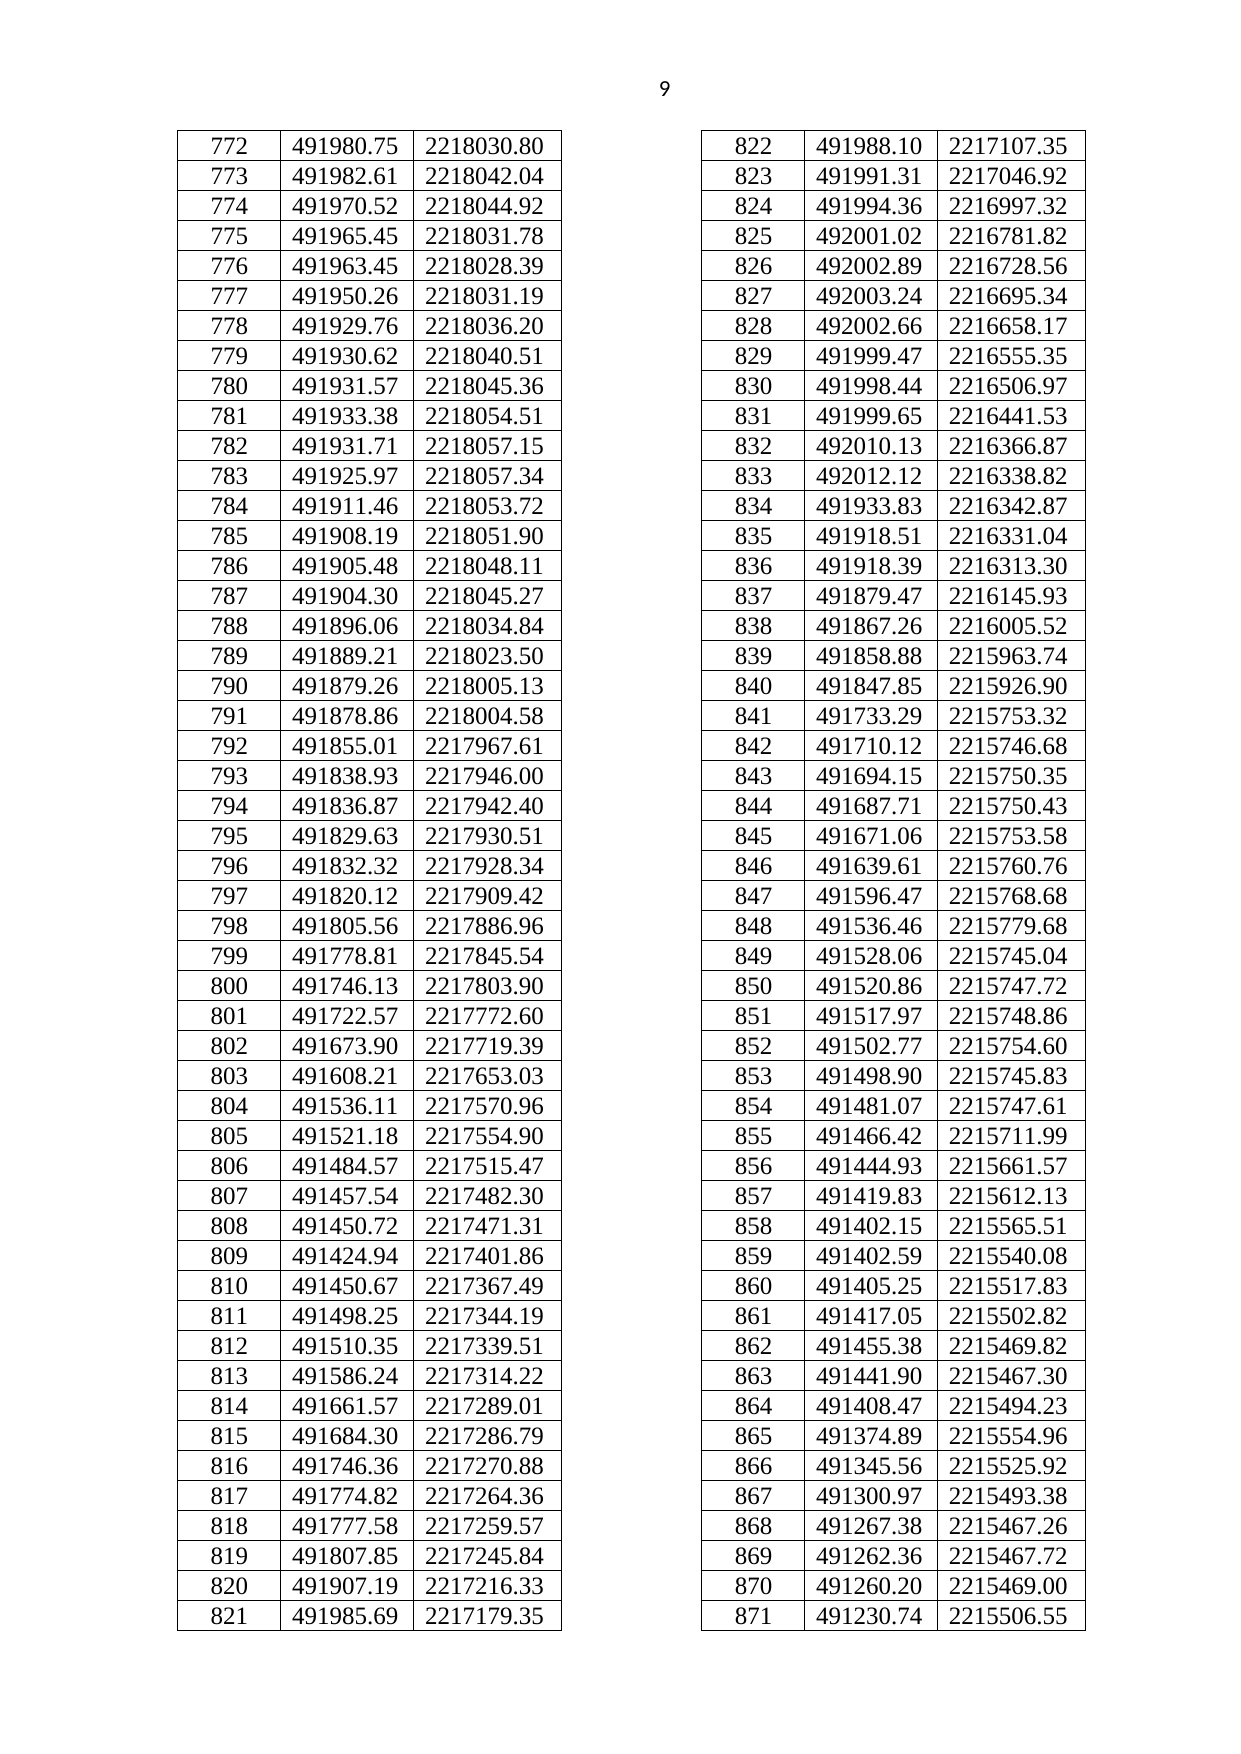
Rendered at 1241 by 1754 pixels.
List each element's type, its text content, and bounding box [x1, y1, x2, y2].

table_cell 491933.38 [281, 401, 413, 430]
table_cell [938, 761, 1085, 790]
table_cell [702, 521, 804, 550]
table_cell [178, 281, 280, 310]
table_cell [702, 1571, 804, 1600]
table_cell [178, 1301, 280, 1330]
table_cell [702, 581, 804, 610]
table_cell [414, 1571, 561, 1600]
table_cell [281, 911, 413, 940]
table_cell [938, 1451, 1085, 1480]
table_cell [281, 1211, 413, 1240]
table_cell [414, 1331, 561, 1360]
table_cell 491980.75 [281, 131, 413, 160]
table_cell [178, 431, 280, 460]
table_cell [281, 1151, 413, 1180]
table_cell 491982.61 [281, 161, 413, 190]
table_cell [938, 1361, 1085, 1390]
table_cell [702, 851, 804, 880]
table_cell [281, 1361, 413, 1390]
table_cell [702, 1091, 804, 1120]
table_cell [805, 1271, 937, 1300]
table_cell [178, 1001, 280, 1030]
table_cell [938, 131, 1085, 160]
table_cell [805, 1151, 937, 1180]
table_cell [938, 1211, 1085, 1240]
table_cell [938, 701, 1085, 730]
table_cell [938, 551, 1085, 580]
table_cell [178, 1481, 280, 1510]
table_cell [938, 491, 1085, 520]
table_cell [178, 461, 280, 490]
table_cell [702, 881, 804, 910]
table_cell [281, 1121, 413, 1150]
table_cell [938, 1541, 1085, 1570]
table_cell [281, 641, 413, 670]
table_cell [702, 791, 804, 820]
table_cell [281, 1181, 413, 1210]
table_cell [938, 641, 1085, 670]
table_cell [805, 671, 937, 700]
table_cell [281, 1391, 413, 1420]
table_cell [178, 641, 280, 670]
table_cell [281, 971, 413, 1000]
table_cell 491970.52 [281, 191, 413, 220]
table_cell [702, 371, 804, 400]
table_cell [178, 191, 280, 220]
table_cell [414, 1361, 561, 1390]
table_cell 2218057.15 [414, 431, 561, 460]
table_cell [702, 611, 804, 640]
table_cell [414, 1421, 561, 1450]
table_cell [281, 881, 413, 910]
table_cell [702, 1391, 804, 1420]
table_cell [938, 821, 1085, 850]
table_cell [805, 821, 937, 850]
table_cell [178, 131, 280, 160]
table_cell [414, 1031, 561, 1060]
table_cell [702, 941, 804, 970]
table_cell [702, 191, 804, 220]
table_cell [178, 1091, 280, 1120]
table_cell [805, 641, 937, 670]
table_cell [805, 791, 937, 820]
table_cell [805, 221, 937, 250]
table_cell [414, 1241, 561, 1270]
table_cell [178, 311, 280, 340]
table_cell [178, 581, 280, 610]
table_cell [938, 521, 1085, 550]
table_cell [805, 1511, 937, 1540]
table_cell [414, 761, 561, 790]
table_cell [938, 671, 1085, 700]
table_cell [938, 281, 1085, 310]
table_cell 491950.26 [281, 281, 413, 310]
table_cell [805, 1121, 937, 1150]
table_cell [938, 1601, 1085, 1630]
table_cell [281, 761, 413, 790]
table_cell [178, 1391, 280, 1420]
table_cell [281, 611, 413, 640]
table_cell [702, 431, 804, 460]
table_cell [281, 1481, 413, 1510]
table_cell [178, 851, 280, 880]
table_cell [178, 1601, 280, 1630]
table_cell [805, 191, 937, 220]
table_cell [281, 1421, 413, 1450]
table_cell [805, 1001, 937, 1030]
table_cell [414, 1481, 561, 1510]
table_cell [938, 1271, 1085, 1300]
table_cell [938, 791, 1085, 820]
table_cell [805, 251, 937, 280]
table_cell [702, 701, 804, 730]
table_cell 491931.71 [281, 431, 413, 460]
table_cell [178, 371, 280, 400]
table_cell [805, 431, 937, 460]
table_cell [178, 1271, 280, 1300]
table_cell 491925.97 [281, 461, 413, 490]
table_cell 2218031.19 [414, 281, 561, 310]
table_cell [178, 521, 280, 550]
table_cell 2218030.80 [414, 131, 561, 160]
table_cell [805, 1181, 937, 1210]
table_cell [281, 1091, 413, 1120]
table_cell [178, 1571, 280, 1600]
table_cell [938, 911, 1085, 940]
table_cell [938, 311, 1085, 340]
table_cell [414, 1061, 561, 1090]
table_cell [178, 161, 280, 190]
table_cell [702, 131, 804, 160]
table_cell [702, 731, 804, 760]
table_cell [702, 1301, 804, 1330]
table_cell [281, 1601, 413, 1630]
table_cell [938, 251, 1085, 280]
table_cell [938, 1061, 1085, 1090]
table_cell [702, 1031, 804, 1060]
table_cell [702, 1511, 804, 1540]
table_cell 491930.62 [281, 341, 413, 370]
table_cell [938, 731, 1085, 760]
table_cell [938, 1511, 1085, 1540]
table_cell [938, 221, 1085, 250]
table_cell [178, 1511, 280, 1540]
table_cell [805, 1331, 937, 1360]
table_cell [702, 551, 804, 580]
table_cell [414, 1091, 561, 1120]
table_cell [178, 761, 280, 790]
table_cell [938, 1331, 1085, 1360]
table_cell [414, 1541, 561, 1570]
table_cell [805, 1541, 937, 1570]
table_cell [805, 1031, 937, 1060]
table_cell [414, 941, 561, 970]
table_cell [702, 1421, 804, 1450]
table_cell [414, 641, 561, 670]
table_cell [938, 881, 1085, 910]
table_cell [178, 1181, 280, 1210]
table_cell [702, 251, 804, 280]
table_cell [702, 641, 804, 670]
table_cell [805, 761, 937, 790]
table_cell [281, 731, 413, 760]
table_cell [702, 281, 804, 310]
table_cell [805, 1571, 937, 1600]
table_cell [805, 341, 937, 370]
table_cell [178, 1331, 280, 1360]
table_cell 2218044.92 [414, 191, 561, 220]
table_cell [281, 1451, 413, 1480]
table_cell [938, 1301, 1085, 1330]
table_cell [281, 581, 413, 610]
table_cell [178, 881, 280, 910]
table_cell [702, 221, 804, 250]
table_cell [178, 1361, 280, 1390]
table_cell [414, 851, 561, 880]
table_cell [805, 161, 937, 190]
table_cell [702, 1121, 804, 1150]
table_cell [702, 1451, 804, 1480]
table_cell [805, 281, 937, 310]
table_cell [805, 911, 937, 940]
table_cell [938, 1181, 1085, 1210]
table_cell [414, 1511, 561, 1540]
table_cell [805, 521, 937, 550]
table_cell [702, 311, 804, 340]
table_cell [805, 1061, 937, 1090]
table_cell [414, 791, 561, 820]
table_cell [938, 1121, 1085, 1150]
table_cell [178, 491, 280, 520]
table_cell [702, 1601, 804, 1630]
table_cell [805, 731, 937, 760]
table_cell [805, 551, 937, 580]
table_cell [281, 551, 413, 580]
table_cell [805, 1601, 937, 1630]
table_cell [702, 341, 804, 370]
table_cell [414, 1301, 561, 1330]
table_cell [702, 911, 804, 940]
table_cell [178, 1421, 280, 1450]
table_cell 2218036.20 [414, 311, 561, 340]
table_cell [178, 221, 280, 250]
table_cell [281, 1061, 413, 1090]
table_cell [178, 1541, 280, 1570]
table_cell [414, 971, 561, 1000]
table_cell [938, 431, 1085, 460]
table_cell 2218053.72 [414, 491, 561, 520]
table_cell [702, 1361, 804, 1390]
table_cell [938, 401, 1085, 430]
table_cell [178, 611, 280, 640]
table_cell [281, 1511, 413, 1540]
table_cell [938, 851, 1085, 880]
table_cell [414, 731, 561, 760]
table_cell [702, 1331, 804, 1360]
table_cell 2218040.51 [414, 341, 561, 370]
table_cell [178, 341, 280, 370]
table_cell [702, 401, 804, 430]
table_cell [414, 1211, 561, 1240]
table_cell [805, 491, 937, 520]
table_cell 2218045.36 [414, 371, 561, 400]
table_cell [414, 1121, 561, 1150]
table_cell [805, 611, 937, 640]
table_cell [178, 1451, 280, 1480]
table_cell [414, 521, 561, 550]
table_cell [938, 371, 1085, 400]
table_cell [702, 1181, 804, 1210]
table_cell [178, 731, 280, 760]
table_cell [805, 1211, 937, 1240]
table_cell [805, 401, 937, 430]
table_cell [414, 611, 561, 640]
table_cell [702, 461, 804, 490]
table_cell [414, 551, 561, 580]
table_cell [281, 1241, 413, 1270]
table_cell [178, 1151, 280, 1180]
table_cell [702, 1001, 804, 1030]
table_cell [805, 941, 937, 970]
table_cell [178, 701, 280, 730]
table_cell [178, 401, 280, 430]
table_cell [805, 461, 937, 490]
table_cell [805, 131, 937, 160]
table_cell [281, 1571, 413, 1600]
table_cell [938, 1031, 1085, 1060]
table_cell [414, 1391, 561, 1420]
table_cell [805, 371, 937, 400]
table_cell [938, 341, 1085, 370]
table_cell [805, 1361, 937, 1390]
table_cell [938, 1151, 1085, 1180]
table_cell 2218054.51 [414, 401, 561, 430]
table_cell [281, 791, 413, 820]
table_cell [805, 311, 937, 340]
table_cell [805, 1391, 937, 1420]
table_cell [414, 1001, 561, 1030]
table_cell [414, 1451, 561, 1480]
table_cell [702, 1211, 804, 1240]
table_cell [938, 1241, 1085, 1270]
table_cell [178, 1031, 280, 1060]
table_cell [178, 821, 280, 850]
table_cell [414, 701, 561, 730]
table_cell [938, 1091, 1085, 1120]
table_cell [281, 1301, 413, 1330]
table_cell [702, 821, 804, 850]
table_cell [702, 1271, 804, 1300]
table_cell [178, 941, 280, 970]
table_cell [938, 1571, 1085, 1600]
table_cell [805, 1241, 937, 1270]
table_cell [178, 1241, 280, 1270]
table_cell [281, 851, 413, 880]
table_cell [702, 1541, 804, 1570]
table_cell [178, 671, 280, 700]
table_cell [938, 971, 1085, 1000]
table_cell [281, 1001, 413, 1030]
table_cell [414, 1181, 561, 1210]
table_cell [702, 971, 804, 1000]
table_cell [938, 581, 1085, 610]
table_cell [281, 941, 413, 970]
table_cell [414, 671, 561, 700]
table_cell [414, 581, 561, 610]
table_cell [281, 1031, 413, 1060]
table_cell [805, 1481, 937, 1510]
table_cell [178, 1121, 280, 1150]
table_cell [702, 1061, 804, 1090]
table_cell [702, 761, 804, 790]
table_cell 491929.76 [281, 311, 413, 340]
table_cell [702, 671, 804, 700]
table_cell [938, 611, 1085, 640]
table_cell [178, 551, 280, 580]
table_cell 491963.45 [281, 251, 413, 280]
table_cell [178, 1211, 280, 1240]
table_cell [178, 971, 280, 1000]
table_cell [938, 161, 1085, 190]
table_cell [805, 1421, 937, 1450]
table_cell 2218057.34 [414, 461, 561, 490]
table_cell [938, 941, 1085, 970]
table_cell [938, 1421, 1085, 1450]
table_cell 491965.45 [281, 221, 413, 250]
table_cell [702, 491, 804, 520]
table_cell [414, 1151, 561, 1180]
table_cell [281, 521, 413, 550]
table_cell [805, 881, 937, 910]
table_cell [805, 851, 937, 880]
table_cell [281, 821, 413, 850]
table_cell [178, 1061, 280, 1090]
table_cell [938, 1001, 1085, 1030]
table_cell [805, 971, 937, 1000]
table_cell 491931.57 [281, 371, 413, 400]
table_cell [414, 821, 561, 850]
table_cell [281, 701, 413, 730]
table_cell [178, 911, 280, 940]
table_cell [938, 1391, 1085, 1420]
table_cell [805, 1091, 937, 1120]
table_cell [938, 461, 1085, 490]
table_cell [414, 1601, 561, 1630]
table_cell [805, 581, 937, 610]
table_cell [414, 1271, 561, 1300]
table_cell 2218028.39 [414, 251, 561, 280]
table_cell 2218042.04 [414, 161, 561, 190]
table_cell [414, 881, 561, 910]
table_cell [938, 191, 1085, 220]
table_cell [178, 251, 280, 280]
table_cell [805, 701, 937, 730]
table_cell 2218031.78 [414, 221, 561, 250]
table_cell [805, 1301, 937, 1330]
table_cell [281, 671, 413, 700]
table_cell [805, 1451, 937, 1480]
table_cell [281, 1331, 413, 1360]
table_cell 491911.46 [281, 491, 413, 520]
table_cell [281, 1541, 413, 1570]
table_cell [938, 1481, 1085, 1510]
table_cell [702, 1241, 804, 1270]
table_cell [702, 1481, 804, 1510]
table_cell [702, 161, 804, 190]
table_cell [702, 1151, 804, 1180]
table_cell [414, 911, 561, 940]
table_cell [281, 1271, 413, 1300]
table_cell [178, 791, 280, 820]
